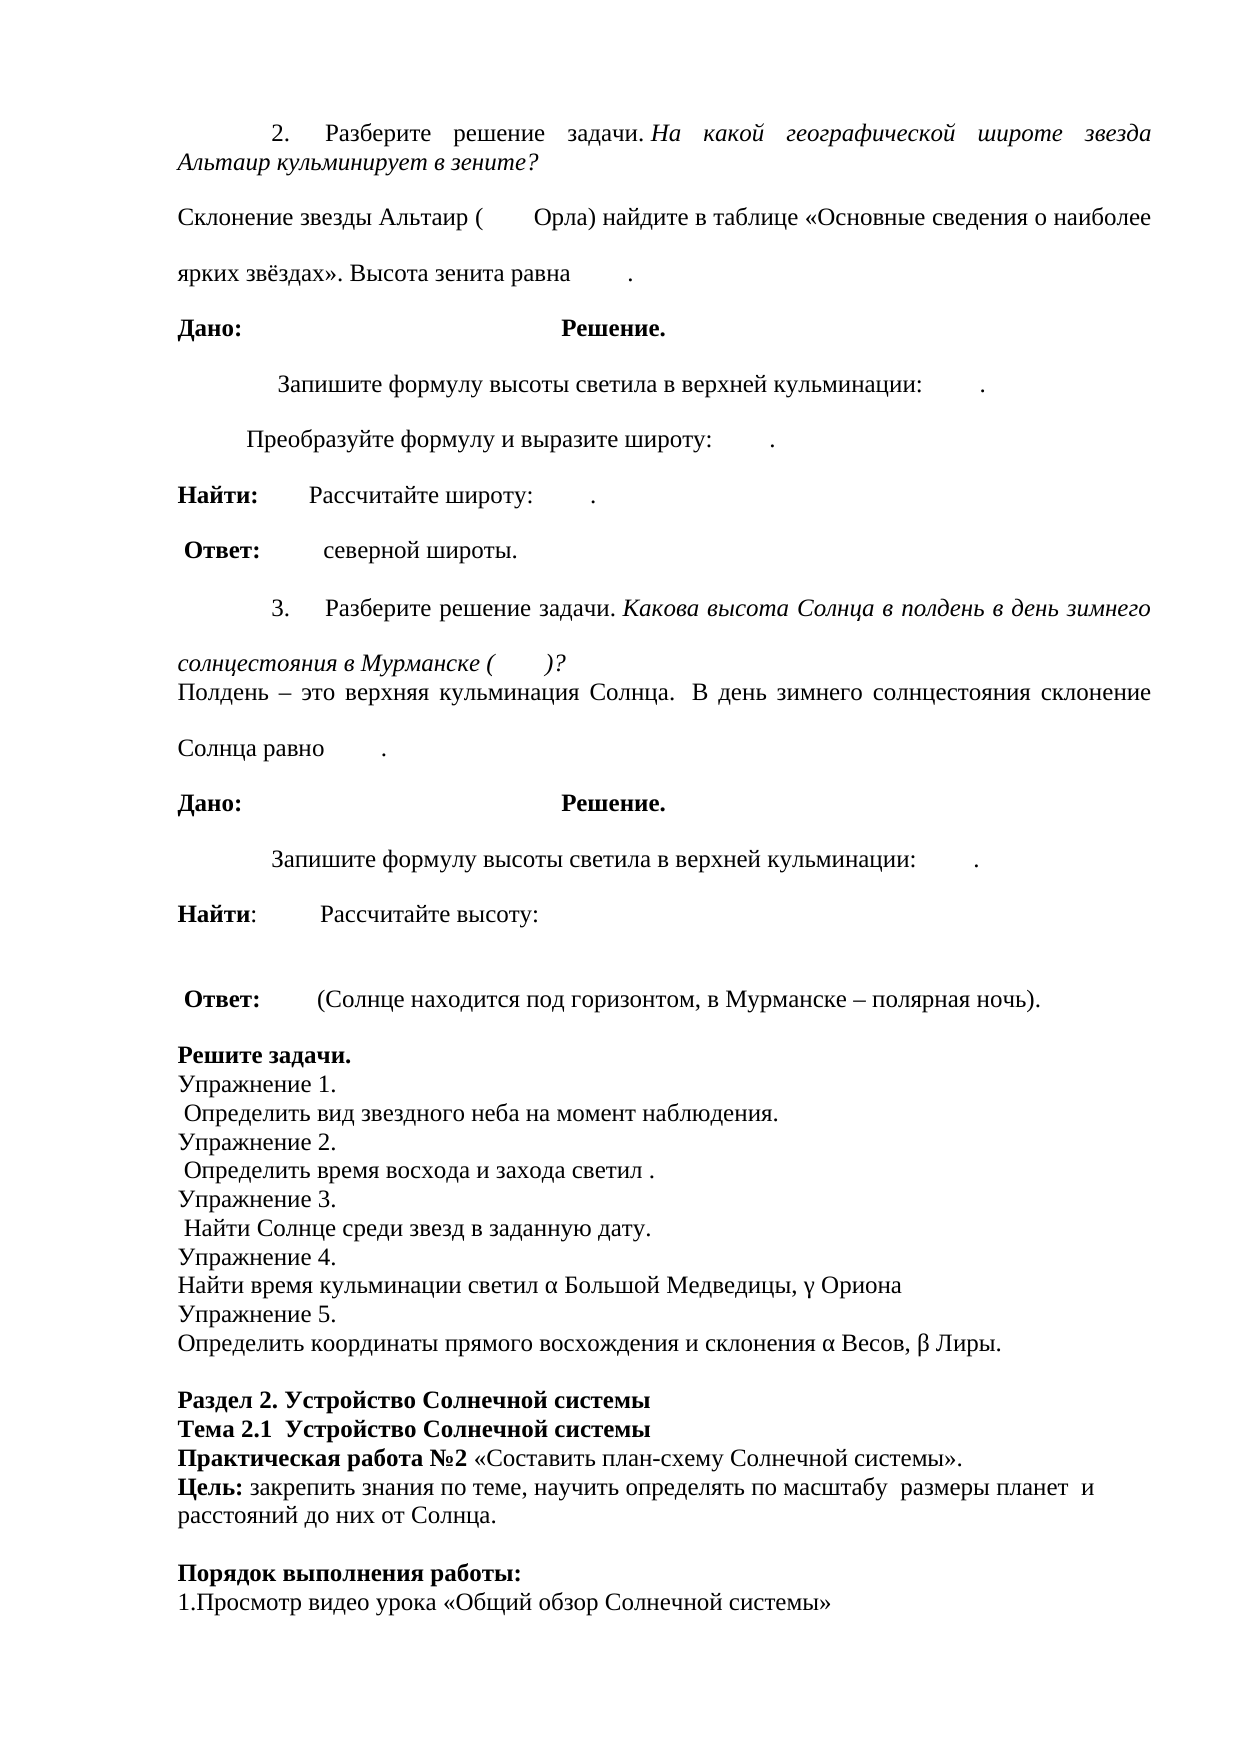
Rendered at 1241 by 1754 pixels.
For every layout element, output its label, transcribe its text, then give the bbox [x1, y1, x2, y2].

text Найти Солнце среди звезд в заданную дату. [177, 1213, 1152, 1242]
text Упражнение 4. [177, 1242, 1152, 1270]
text Определить координаты прямого восхождения и склонения α Весов, β Лиры. [177, 1328, 1152, 1357]
text Упражнение 2. [177, 1127, 1152, 1155]
text Порядок выполнения работы: [177, 1558, 1152, 1587]
text Определить вид звездного неба на момент наблюдения. [177, 1098, 1152, 1127]
text Упражнение 3. [177, 1184, 1152, 1213]
text Дано: Решение. [177, 762, 1152, 817]
text Полдень – это верхняя кульминация Солнца. В день зимнего солнцестояния склонение Солнца равно . [177, 677, 1152, 762]
text Упражнение 5. [177, 1299, 1152, 1328]
list Разберите решение задачи. Какова высота Солнца в полдень в день зимнего солнцестояния в Мурманске ()? [177, 593, 1152, 677]
text Раздел 2. Устройство Солнечной систеᴍы [177, 1385, 1152, 1414]
text Склонение звезды Альтаир (Орла) найдите в таблице «Основные сведения о наиболее ярких звёздах». Высота зенита равна . [177, 176, 1152, 287]
text Ответ: (Солнце находится под горизонтом, в Мурманске – полярная ночь). [177, 957, 1152, 1012]
text Определить время восхода и захода светил . [177, 1155, 1152, 1184]
text Ответ: северной широты. [177, 509, 1152, 564]
text Запишите формулу высоты светила в верхней кульминации: . [177, 817, 1152, 873]
text Преобразуйте формулу и выразите широту: . [177, 398, 1152, 453]
text Решите задачи. [177, 1040, 1152, 1069]
text Запишите формулу высоты светила в верхней кульминации: . [177, 342, 1152, 398]
text 1.Просмотр видео урока «Общий обзор Солнечной системы» [177, 1587, 1152, 1615]
text Упражнение 1. [177, 1069, 1152, 1098]
text Найти: Рассчитайте высоту: [177, 873, 1152, 928]
text Практическая работа №2 «Составить план-схеᴍу Солнечной систеᴍы». [177, 1443, 1152, 1472]
text Найти время кульминации светил α Большой Медведицы, γ Ориона [177, 1270, 1152, 1299]
list Разберите решение задачи. На какой географической широте звезда Альтаир кульминирует в зените? [177, 118, 1152, 176]
text Цель: закрепить знания по теме, научить определять по масштабу размеры планет и расстояний до них от Солнца. [177, 1472, 1152, 1529]
text Тема 2.1 Устройство Солнечной систеᴍы [177, 1414, 1152, 1443]
text Найти: Рассчитайте широту: . [177, 453, 1152, 509]
text Дано: Решение. [177, 287, 1152, 342]
